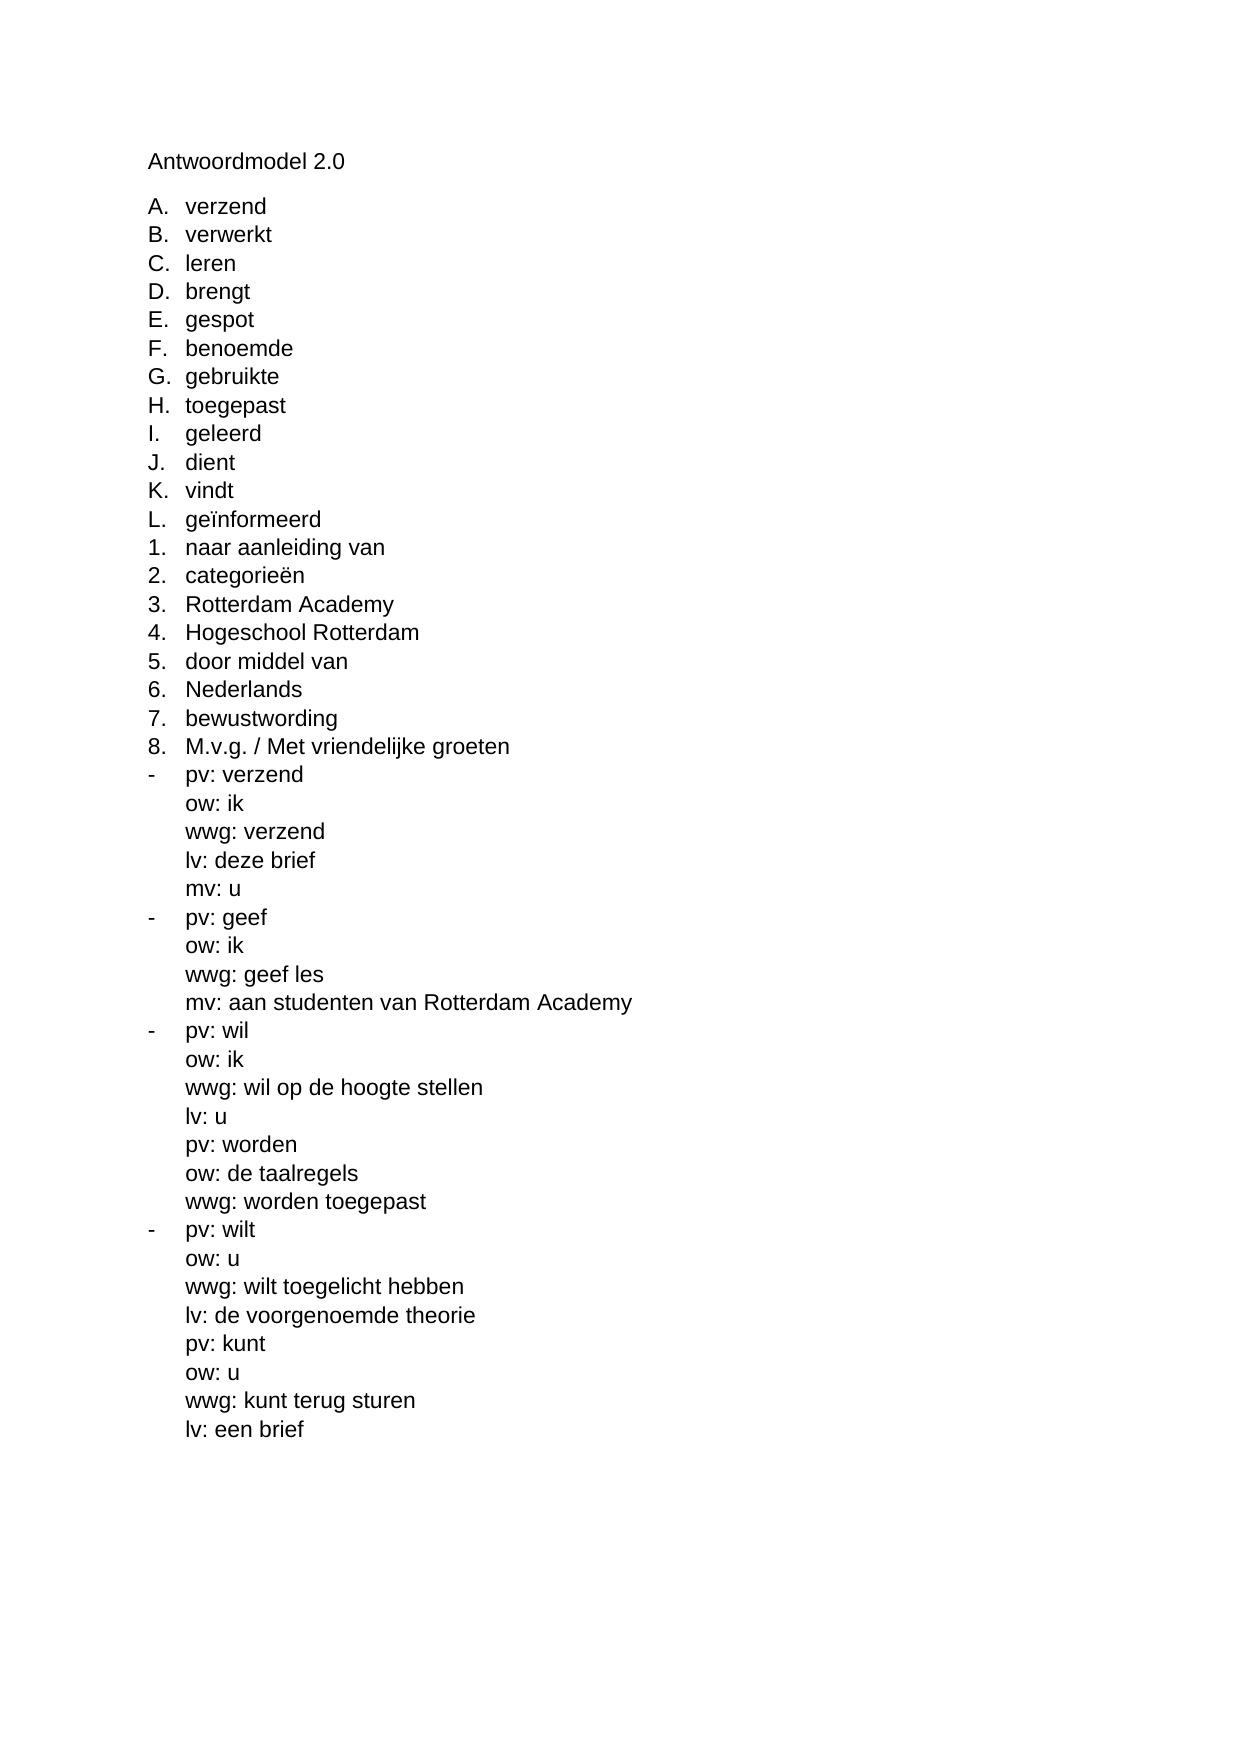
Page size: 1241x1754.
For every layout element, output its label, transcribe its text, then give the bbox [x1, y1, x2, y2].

list verwerkt [148, 221, 1093, 247]
list categorieën [148, 562, 1093, 589]
list naar aanleiding van [148, 534, 1093, 560]
list pv: verzend ow: ik wwg: verzend lv: deze brief mv: u [148, 761, 1093, 902]
list pv: geef ow: ik wwg: geef les mv: aan studenten van Rotterdam Academy [148, 904, 1093, 1015]
list Hogeschool Rotterdam [148, 619, 1093, 646]
list pv: wil ow: ik wwg: wil op de hoogte stellen lv: u pv: worden ow: de taalregels wwg: worden toegepast [148, 1017, 1093, 1214]
list benoemde [148, 335, 1093, 361]
list geleerd [148, 420, 1093, 447]
list brengt [148, 278, 1093, 304]
list Rotterdam Academy [148, 591, 1093, 617]
list dient [148, 449, 1093, 475]
list gespot [148, 306, 1093, 333]
list vindt [148, 477, 1093, 503]
list verzend [148, 193, 1093, 219]
list door middel van [148, 648, 1093, 674]
list pv: wilt ow: u wwg: wilt toegelicht hebben lv: de voorgenoemde theorie pv: kunt ow: u wwg: kunt terug sturen lv: een brief [148, 1216, 1093, 1472]
list gebruikte [148, 363, 1093, 390]
list M.v.g. / Met vriendelijke groeten [148, 733, 1093, 759]
list bewustwording [148, 704, 1093, 731]
list toegepast [148, 392, 1093, 418]
list Nederlands [148, 676, 1093, 702]
text Antwoordmodel 2.0 [148, 148, 1093, 174]
list leren [148, 249, 1093, 276]
list geïnformeerd [148, 506, 1093, 532]
